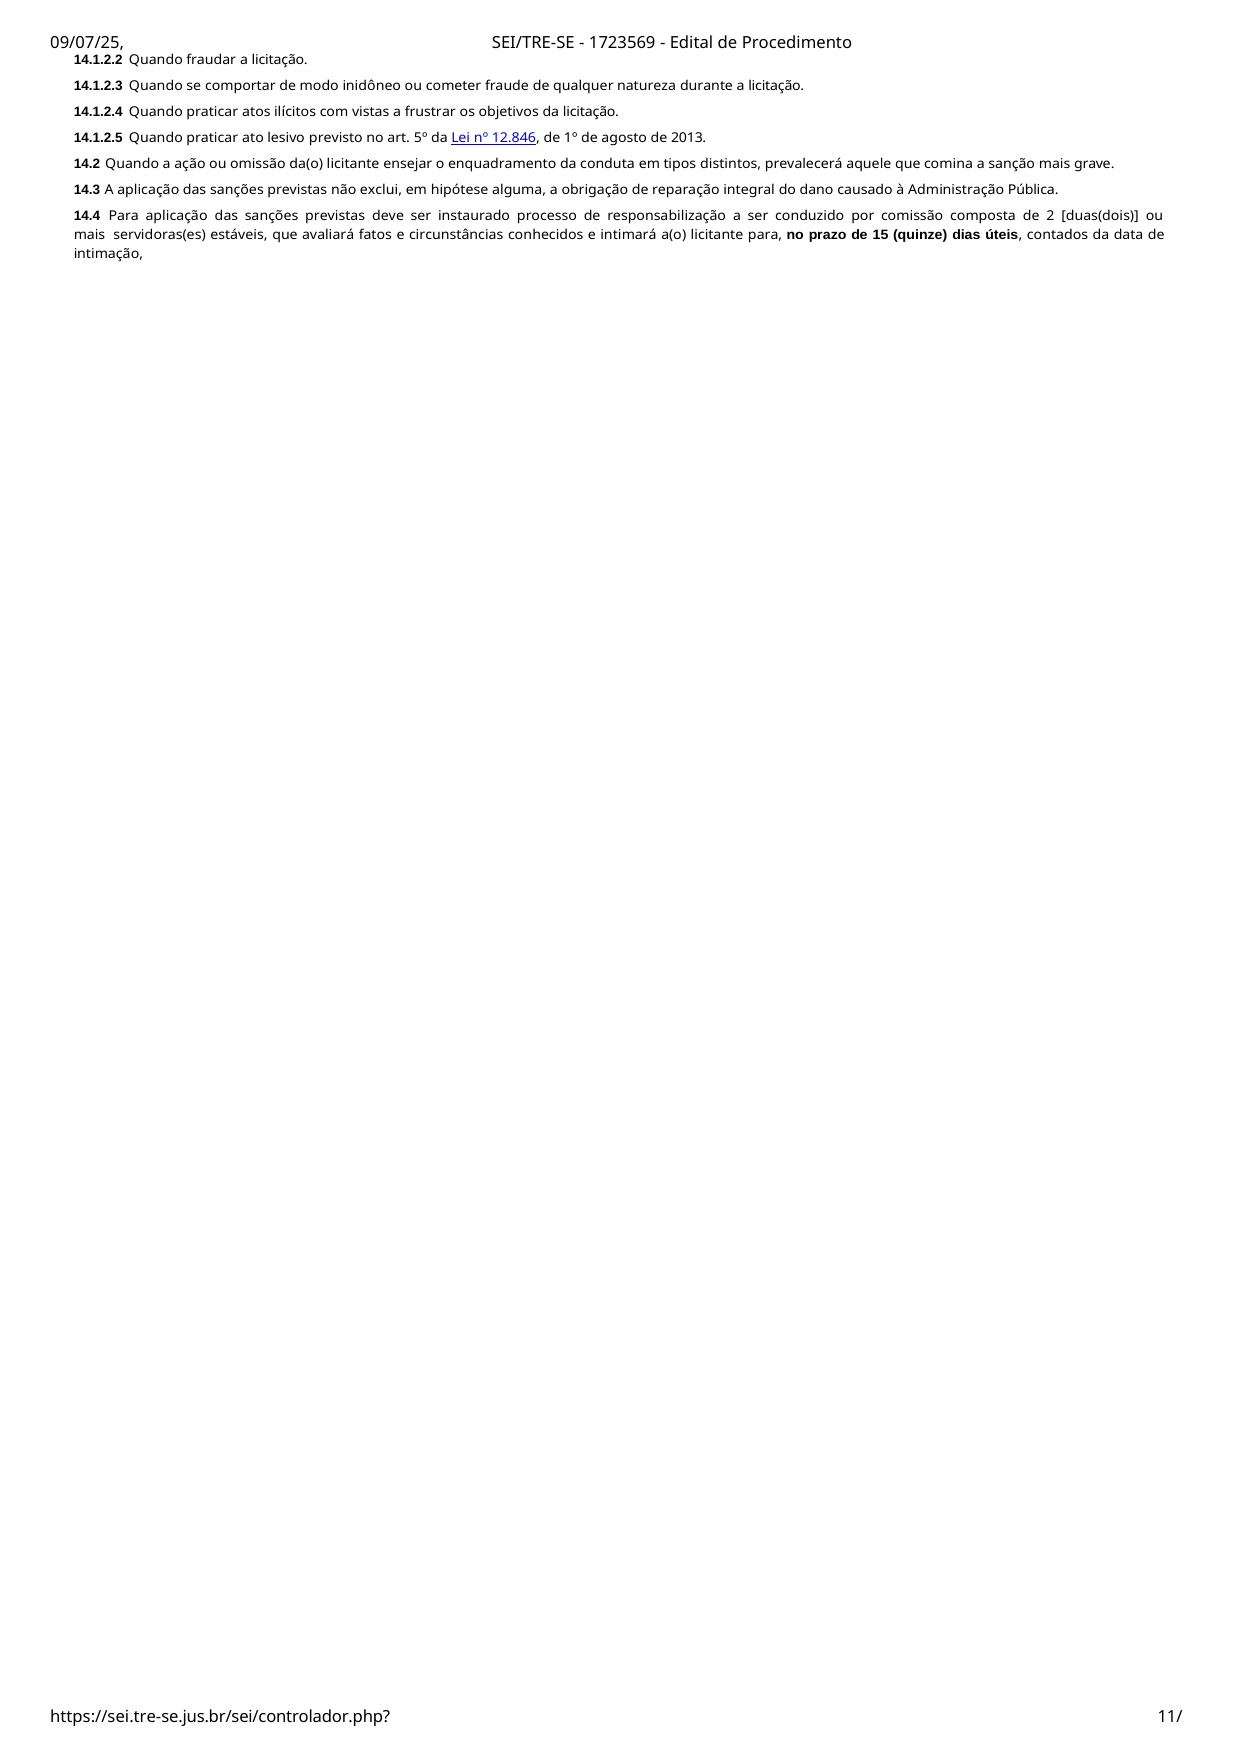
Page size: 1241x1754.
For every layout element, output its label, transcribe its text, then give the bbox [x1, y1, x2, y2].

list Quando praticar ato lesivo previsto no art. 5º da Lei nº 12.846, de 1º de agosto de 2013. [73, 128, 1196, 146]
list Quando a ação ou omissão da(o) licitante ensejar o enquadramento da conduta em tipos distintos, prevalecerá aquele que comina a sanção mais grave. [73, 154, 1196, 172]
list Para aplicação das sanções previstas deve ser instaurado processo de responsabilização a ser conduzido por comissão composta de 2 [duas(dois)] ou mais servidoras(es) estáveis, que avaliará fatos e circunstâncias conhecidos e intimará a(o) licitante para, no prazo de 15 (quinze) dias úteis, contados da data de intimação, [73, 206, 1168, 262]
list Quando praticar atos ilícitos com vistas a frustrar os objetivos da licitação. [73, 102, 1196, 120]
list Quando se comportar de modo inidôneo ou cometer fraude de qualquer natureza durante a licitação. [73, 76, 1196, 94]
list Quando fraudar a licitação. [73, 50, 1196, 68]
list A aplicação das sanções previstas não exclui, em hipótese alguma, a obrigação de reparação integral do dano causado à Administração Pública. [73, 180, 1196, 198]
